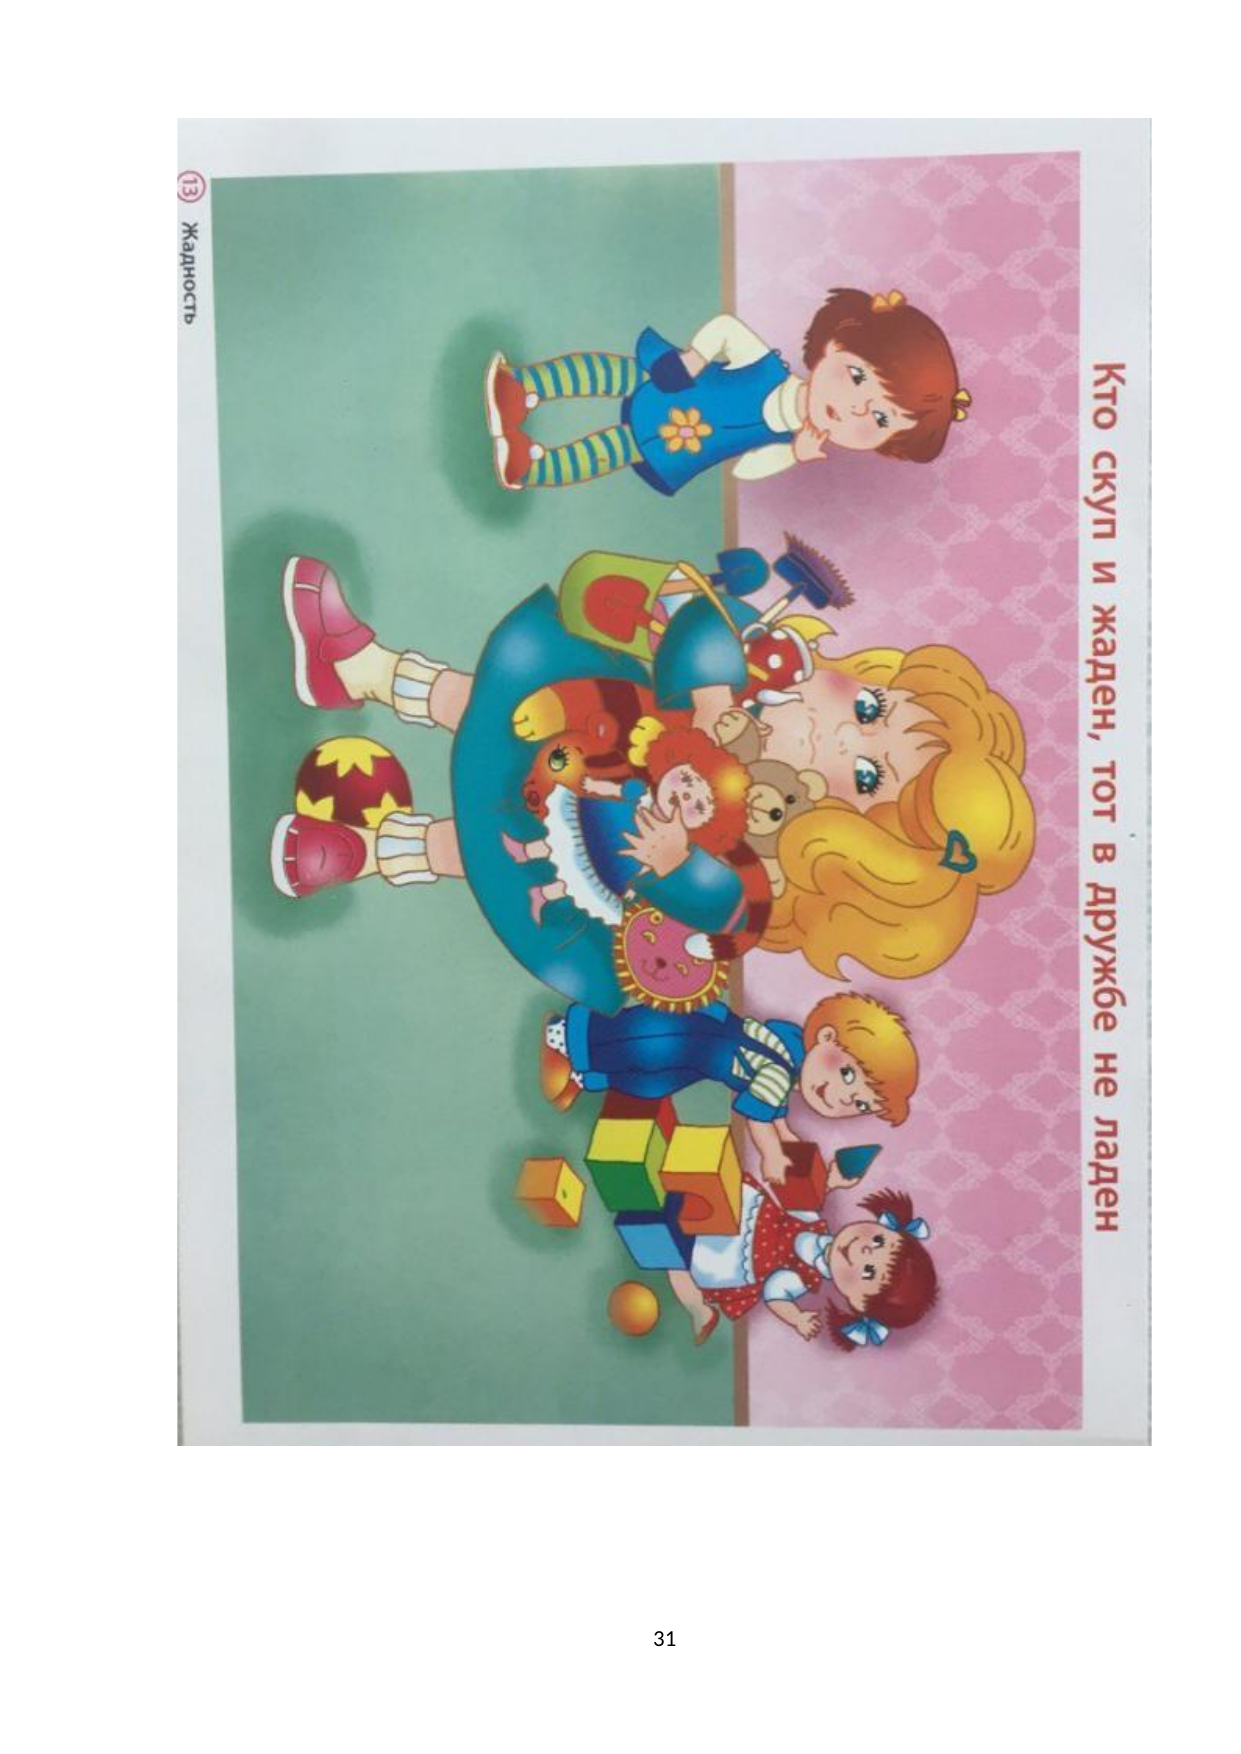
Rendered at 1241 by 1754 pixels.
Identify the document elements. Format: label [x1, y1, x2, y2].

picture [177, 118, 1152, 1446]
